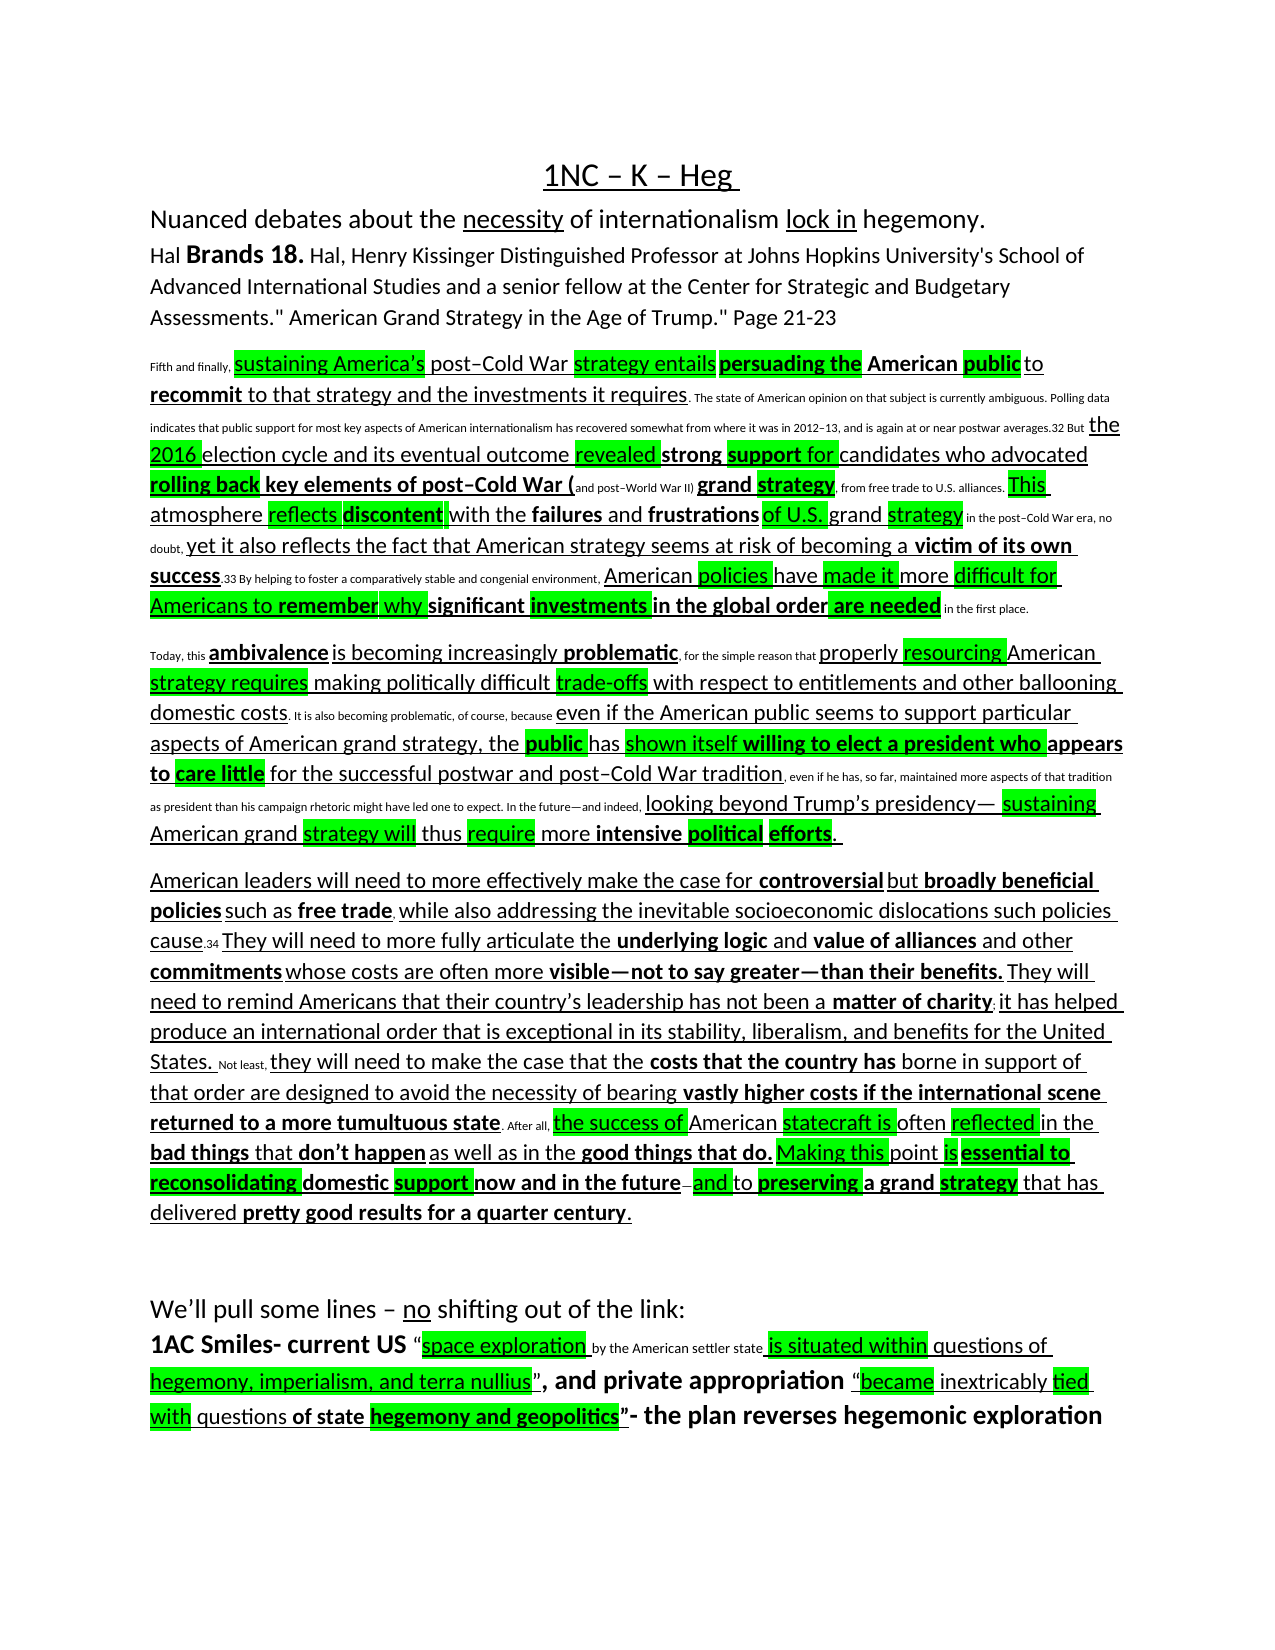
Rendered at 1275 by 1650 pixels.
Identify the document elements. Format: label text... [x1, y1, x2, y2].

text Hal Brands 18. Hal, Henry Kissinger Distinguished Professor at Johns Hopkins University's School of Advanced International Studies and a senior fellow at the Center for Strategic and Budgetary Assessments." American Grand Strategy in the Age of Trump." Page 21-23 [150, 237, 1125, 331]
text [150, 1327, 1125, 1432]
subtitle 1NC – K – Heg [150, 154, 1125, 195]
text Today, this ambivalence is becoming increasingly problematic, for the simple reason that properly resourcing American strategy requires making politically difficult trade-offs with respect to entitlements and other ballooning domestic costs. It is also becoming problematic, of course, because even if the American public seems to support particular aspects of American grand strategy, the public has shown itself willing to elect a president who appears to care little for the successful postwar and post–Cold War tradition, even if he has, so far, maintained more aspects of that tradition as president than his campaign rhetoric might have led one to expect. In the future—and indeed, looking beyond Trump’s presidency— sustaining American grand strategy will thus require more intensive political efforts. [150, 638, 1125, 847]
text American leaders will need to more effectively make the case for controversial but broadly beneficial policies such as free trade, while also addressing the inevitable socioeconomic dislocations such policies cause.34 They will need to more fully articulate the underlying logic and value of alliances and other commitments whose costs are often more visible—not to say greater—than their benefits. They will need to remind Americans that their country’s leadership has not been a matter of charity; it has helped produce an international order that is exceptional in its stability, liberalism, and benefits for the United States. Not least, they will need to make the case that the costs that the country has borne in support of that order are designed to avoid the necessity of bearing vastly higher costs if the international scene returned to a more tumultuous state. After all, the success of American statecraft is often reflected in the bad things that don’t happen as well as in the good things that do. Making this point is essential to reconsolidating domestic support now and in the future—and to preserving a grand strategy that has delivered pretty good results for a quarter century. [150, 866, 1125, 1227]
subtitle Nuanced debates about the necessity of internationalism lock in hegemony. [150, 202, 1125, 235]
text Fifth and finally, sustaining America’s post–Cold War strategy entails persuading the American public to recommit to that strategy and the investments it requires. The state of American opinion on that subject is currently ambiguous. Polling data indicates that public support for most key aspects of American internationalism has recovered somewhat from where it was in 2012–13, and is again at or near postwar averages.32 But the 2016 election cycle and its eventual outcome revealed strong support for candidates who advocated rolling back key elements of post–Cold War (and post–World War II) grand strategy, from free trade to U.S. alliances. This atmosphere reflects discontent with the failures and frustrations of U.S. grand strategy in the post–Cold War era, no doubt, yet it also reflects the fact that American strategy seems at risk of becoming a victim of its own success.33 By helping to foster a comparatively stable and congenial environment, American policies have made it more difficult for Americans to remember why significant investments in the global order are needed in the first place. [150, 349, 1125, 619]
subtitle We’ll pull some lines – no shifting out of the link: [150, 1292, 1125, 1325]
